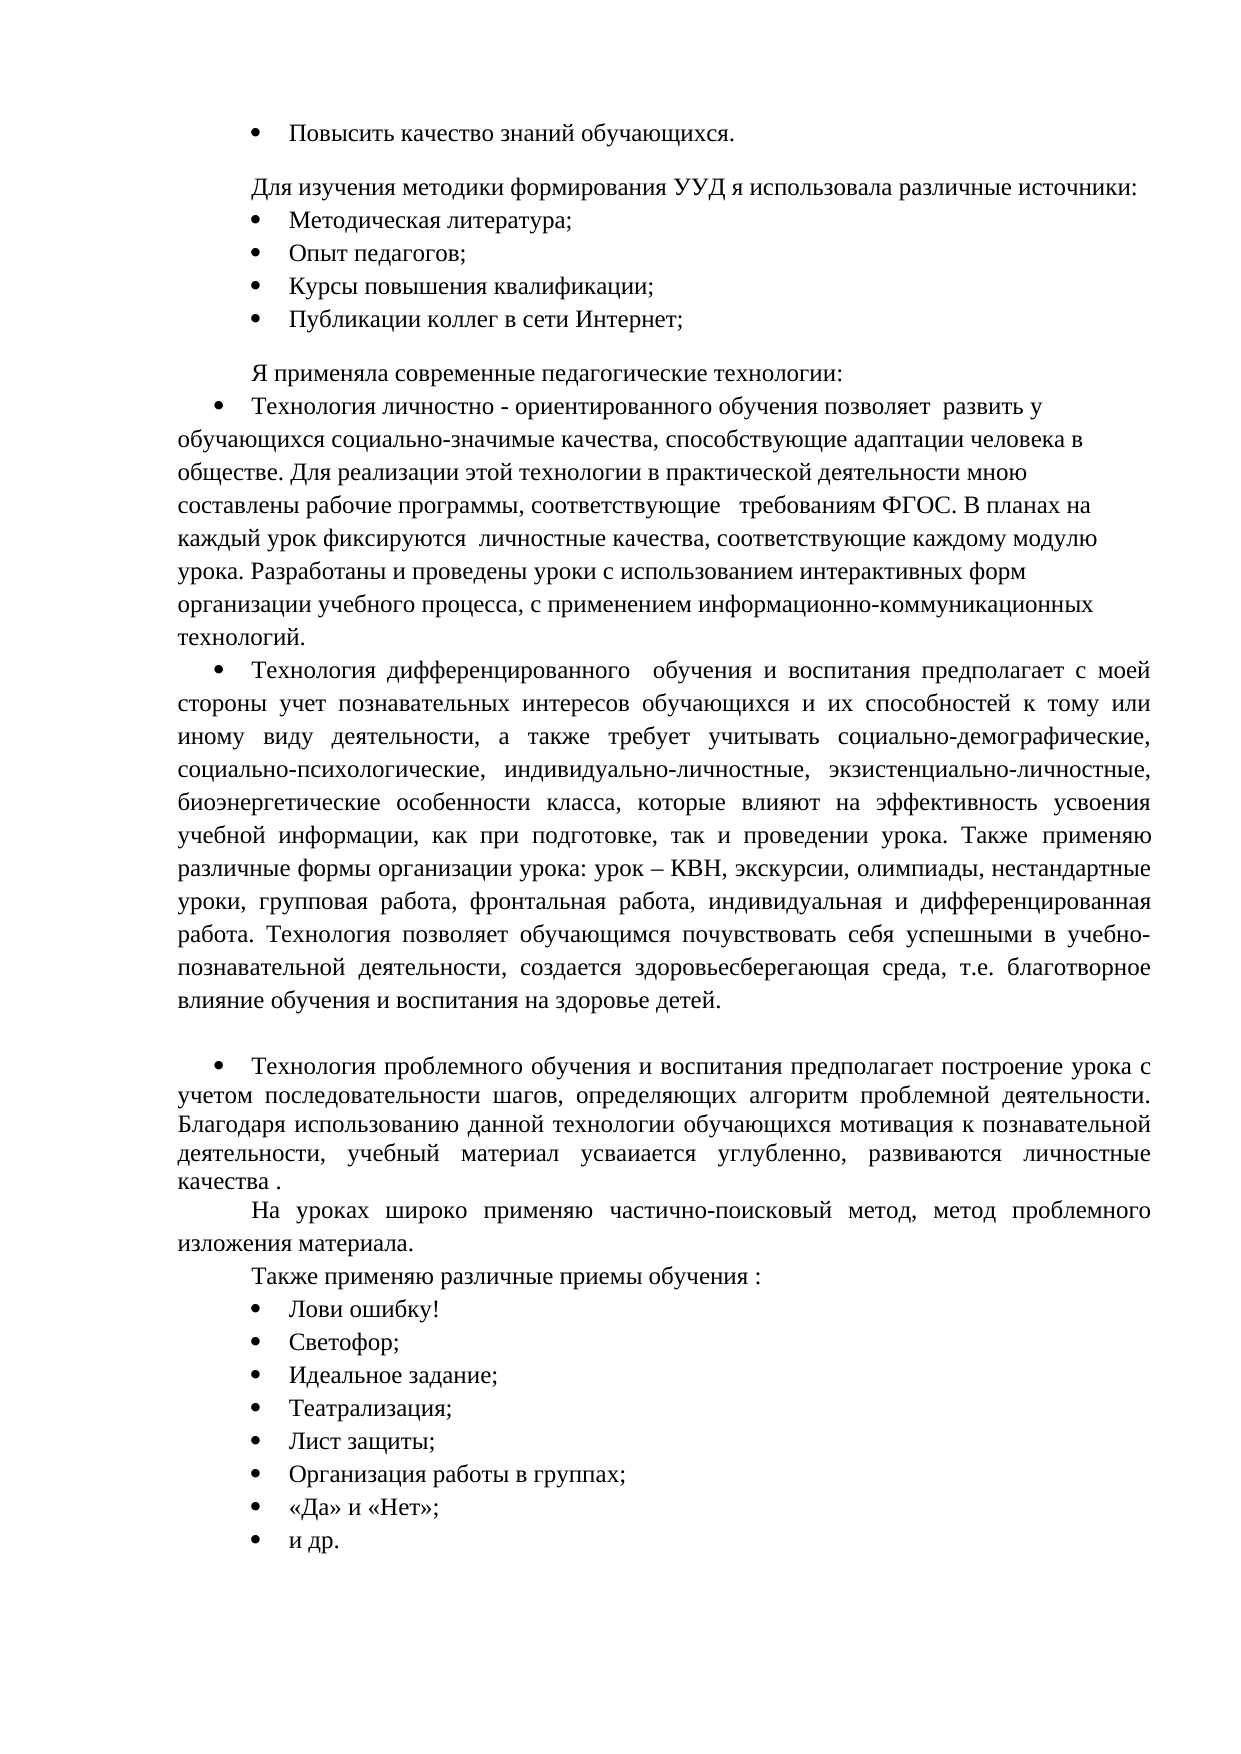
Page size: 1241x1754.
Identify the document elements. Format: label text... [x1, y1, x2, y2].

list Театрализация; [251, 1393, 1152, 1422]
list Лист защиты; [251, 1426, 1152, 1455]
text Также применяю различные приемы обучения : [177, 1261, 1152, 1290]
text На уроках широко применяю частично-поисковый метод, метод проблемного изложения материала. [177, 1195, 1152, 1257]
list Методическая литература; [251, 205, 1152, 234]
text Я применяла современные педагогические технологии: [177, 358, 1152, 387]
list Публикации коллег в сети Интернет; [251, 304, 1152, 333]
list Светофор; [251, 1327, 1152, 1356]
list Опыт педагогов; [251, 238, 1152, 267]
list Организация работы в группах; [251, 1459, 1152, 1488]
list Технология личностно - ориентированного обучения позволяет развить у обучающихся социально-значимые качества, способствующие адаптации человека в обществе. Для реализации этой технологии в практической деятельности мною составлены рабочие программы, соответствующие требованиям ФГОС. В планах на каждый урок фиксируются личностные качества, соответствующие каждому модулю урока. Разработаны и проведены уроки с использованием интерактивных форм организации учебного процесса, с применением информационно-коммуникационных технологий. [177, 391, 1152, 651]
list Повысить качество знаний обучающихся. [251, 118, 1152, 147]
list Лови ошибку! [251, 1294, 1152, 1323]
list Идеальное задание; [251, 1360, 1152, 1389]
text Для изучения методики формирования УУД я использовала различные источники: [177, 172, 1152, 201]
list Технология дифференцированного обучения и воспитания предполагает с моей стороны учет познавательных интересов обучающихся и их способностей к тому или иному виду деятельности, а также требует учитывать социально-демографические, социально-психологические, индивидуально-личностные, экзистенциально-личностные, биоэнергетические особенности класса, которые влияют на эффективность усвоения учебной информации, как при подготовке, так и проведении урока. Также применяю различные формы организации урока: урок – КВН, экскурсии, олимпиады, нестандартные уроки, групповая работа, фронтальная работа, индивидуальная и дифференцированная работа. Технология позволяет обучающимся почувствовать себя успешными в учебно-познавательной деятельности, создается здоровьесберегающая среда, т.е. благотворное влияние обучения и воспитания на здоровье детей. [177, 655, 1152, 1014]
list «Да» и «Нет»; [251, 1492, 1152, 1521]
list и др. [251, 1525, 1152, 1554]
list Курсы повышения квалификации; [251, 271, 1152, 300]
title Технология проблемного обучения и воспитания предполагает построение урока с учетом последовательности шагов, определяющих алгоритм проблемной деятельности. Благодаря использованию данной технологии обучающихся мотивация к познавательной деятельности, учебный материал усваиается углубленно, развиваются личностные качества . [177, 1051, 1152, 1195]
